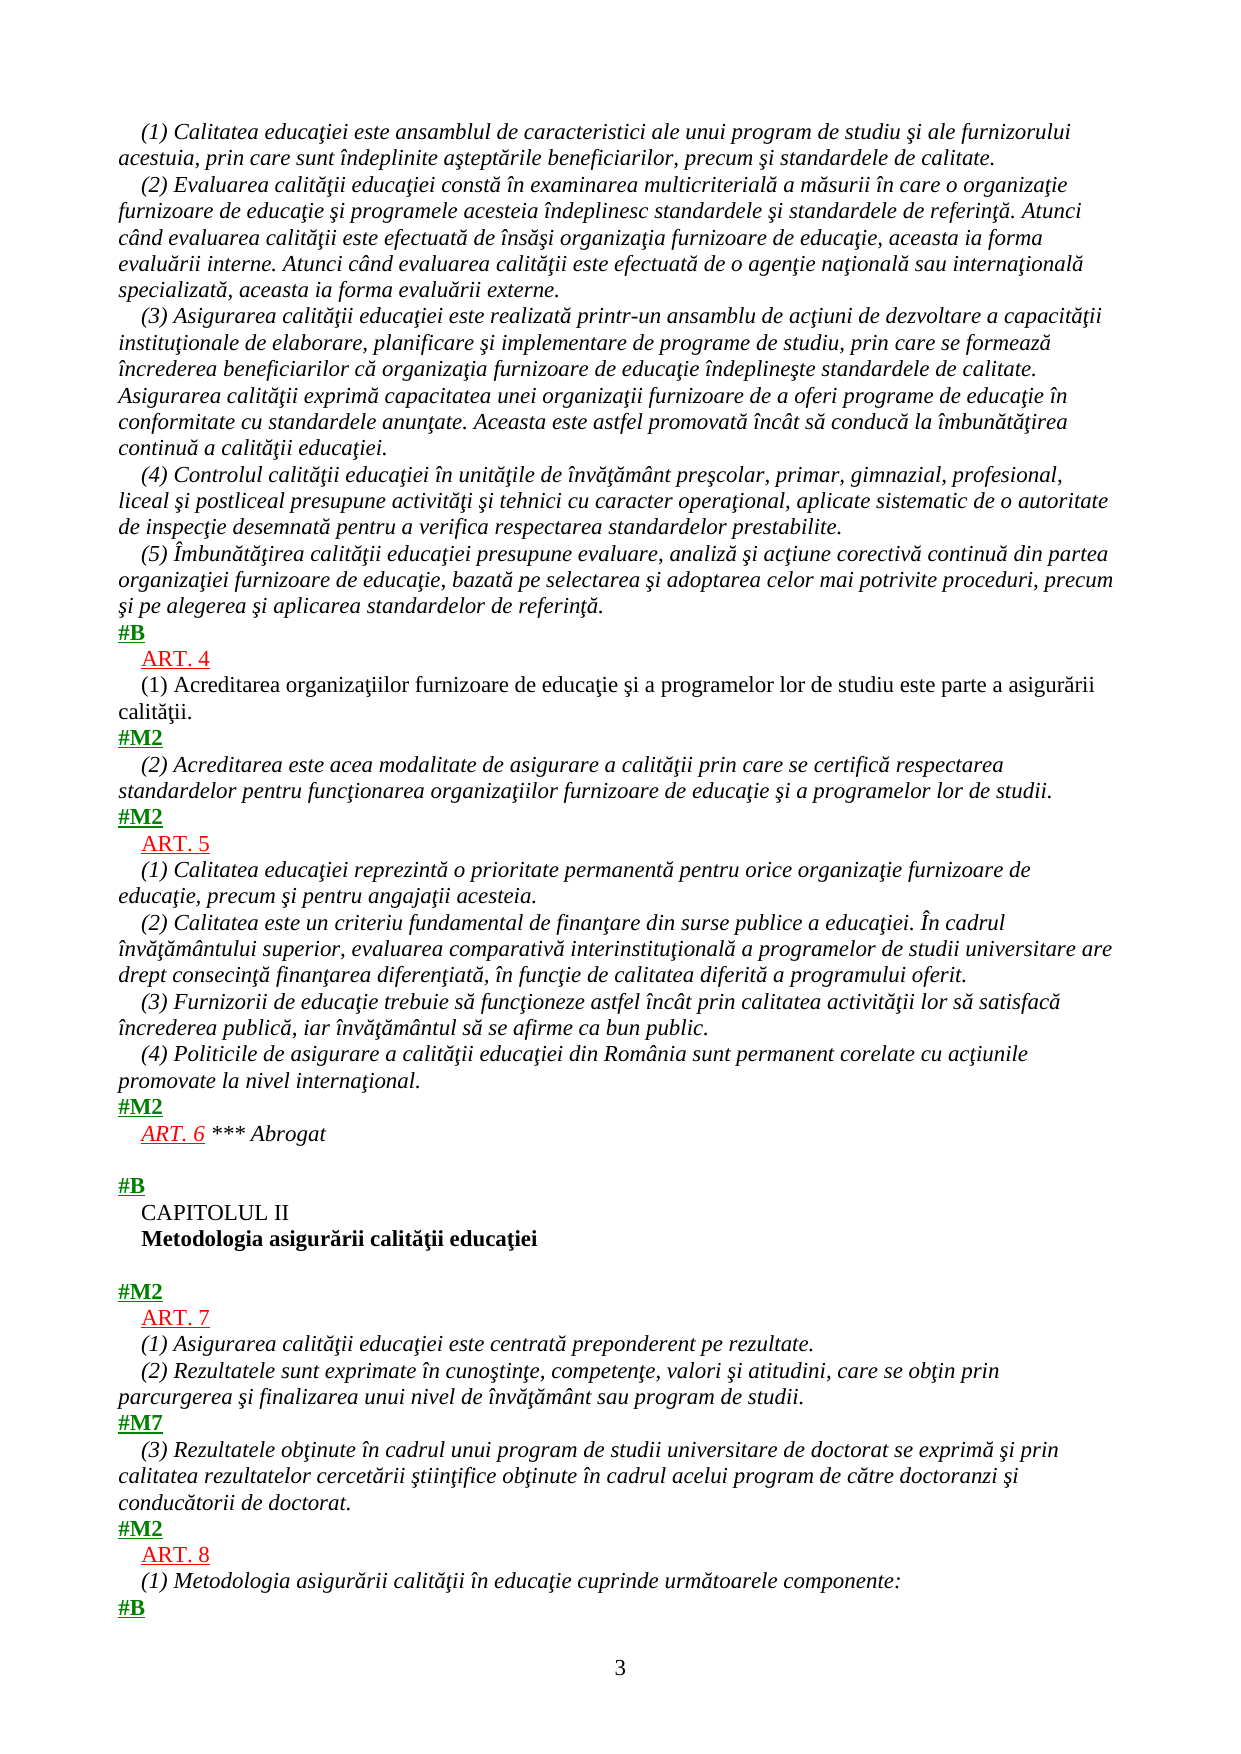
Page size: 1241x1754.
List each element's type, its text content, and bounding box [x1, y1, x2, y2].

text (4) Controlul calităţii educaţiei în unităţile de învăţământ preşcolar, primar, gimnazial, profesional, liceal şi postliceal presupune activităţi şi tehnici cu caracter operaţional, aplicate sistematic de o autoritate de inspecţie desemnată pentru a verifica respectarea standardelor prestabilite. [118, 461, 1122, 540]
text #M2 [118, 803, 1122, 830]
text ART. 7 [118, 1304, 1122, 1330]
text (2) Calitatea este un criteriu fundamental de finanţare din surse publice a educaţiei. În cadrul învăţământului superior, evaluarea comparativă interinstituţională a programelor de studii universitare are drept consecinţă finanţarea diferenţiată, în funcţie de calitatea diferită a programului oferit. [118, 909, 1122, 988]
text (1) Acreditarea organizaţiilor furnizoare de educaţie şi a programelor lor de studiu este parte a asigurării calităţii. [118, 672, 1122, 724]
text (1) Calitatea educaţiei este ansamblul de caracteristici ale unui program de studiu şi ale furnizorului acestuia, prin care sunt îndeplinite aşteptările beneficiarilor, precum şi standardele de calitate. [118, 118, 1122, 171]
text ART. 4 [118, 645, 1122, 672]
text ART. 6 *** Abrogat [118, 1119, 1122, 1146]
text (5) Îmbunătăţirea calităţii educaţiei presupune evaluare, analiză şi acţiune corectivă continuă din partea organizaţiei furnizoare de educaţie, bazată pe selectarea şi adoptarea celor mai potrivite proceduri, precum şi pe alegerea şi aplicarea standardelor de referinţă. [118, 540, 1122, 619]
text (2) Acreditarea este acea modalitate de asigurare a calităţii prin care se certifică respectarea standardelor pentru funcţionarea organizaţiilor furnizoare de educaţie şi a programelor lor de studii. [118, 751, 1122, 803]
text #M7 [118, 1409, 1122, 1436]
text #M2 [118, 1278, 1122, 1304]
text (4) Politicile de asigurare a calităţii educaţiei din România sunt permanent corelate cu acţiunile promovate la nivel internaţional. [118, 1041, 1122, 1093]
text ART. 5 [118, 830, 1122, 856]
text #B [118, 619, 1122, 645]
text (2) Evaluarea calităţii educaţiei constă în examinarea multicriterială a măsurii în care o organizaţie furnizoare de educaţie şi programele acesteia îndeplinesc standardele şi standardele de referinţă. Atunci când evaluarea calităţii este efectuată de însăşi organizaţia furnizoare de educaţie, aceasta ia forma evaluării interne. Atunci când evaluarea calităţii este efectuată de o agenţie naţională sau internaţională specializată, aceasta ia forma evaluării externe. [118, 171, 1122, 303]
text #M2 [118, 1515, 1122, 1541]
text (2) Rezultatele sunt exprimate în cunoştinţe, competenţe, valori şi atitudini, care se obţin prin parcurgerea şi finalizarea unui nivel de învăţământ sau program de studii. [118, 1357, 1122, 1409]
text ART. 8 [118, 1541, 1122, 1568]
text (3) Asigurarea calităţii educaţiei este realizată printr-un ansamblu de acţiuni de dezvoltare a capacităţii instituţionale de elaborare, planificare şi implementare de programe de studiu, prin care se formează încrederea beneficiarilor că organizaţia furnizoare de educaţie îndeplineşte standardele de calitate. Asigurarea calităţii exprimă capacitatea unei organizaţii furnizoare de a oferi programe de educaţie în conformitate cu standardele anunţate. Aceasta este astfel promovată încât să conducă la îmbunătăţirea continuă a calităţii educaţiei. [118, 303, 1122, 461]
text CAPITOLUL II [118, 1199, 1122, 1225]
text Metodologia asigurării calităţii educaţiei [118, 1225, 1122, 1251]
text (3) Furnizorii de educaţie trebuie să funcţioneze astfel încât prin calitatea activităţii lor să satisfacă încrederea publică, iar învăţământul să se afirme ca bun public. [118, 988, 1122, 1041]
text (1) Asigurarea calităţii educaţiei este centrată preponderent pe rezultate. [118, 1330, 1122, 1357]
text #B [118, 1172, 1122, 1199]
text #B [118, 1594, 1122, 1620]
text #M2 [118, 724, 1122, 751]
text #M2 [118, 1093, 1122, 1119]
text (1) Metodologia asigurării calităţii în educaţie cuprinde următoarele componente: [118, 1568, 1122, 1594]
text (3) Rezultatele obţinute în cadrul unui program de studii universitare de doctorat se exprimă şi prin calitatea rezultatelor cercetării ştiinţifice obţinute în cadrul acelui program de către doctoranzi şi conducătorii de doctorat. [118, 1436, 1122, 1515]
text (1) Calitatea educaţiei reprezintă o prioritate permanentă pentru orice organizaţie furnizoare de educaţie, precum şi pentru angajaţii acesteia. [118, 856, 1122, 909]
